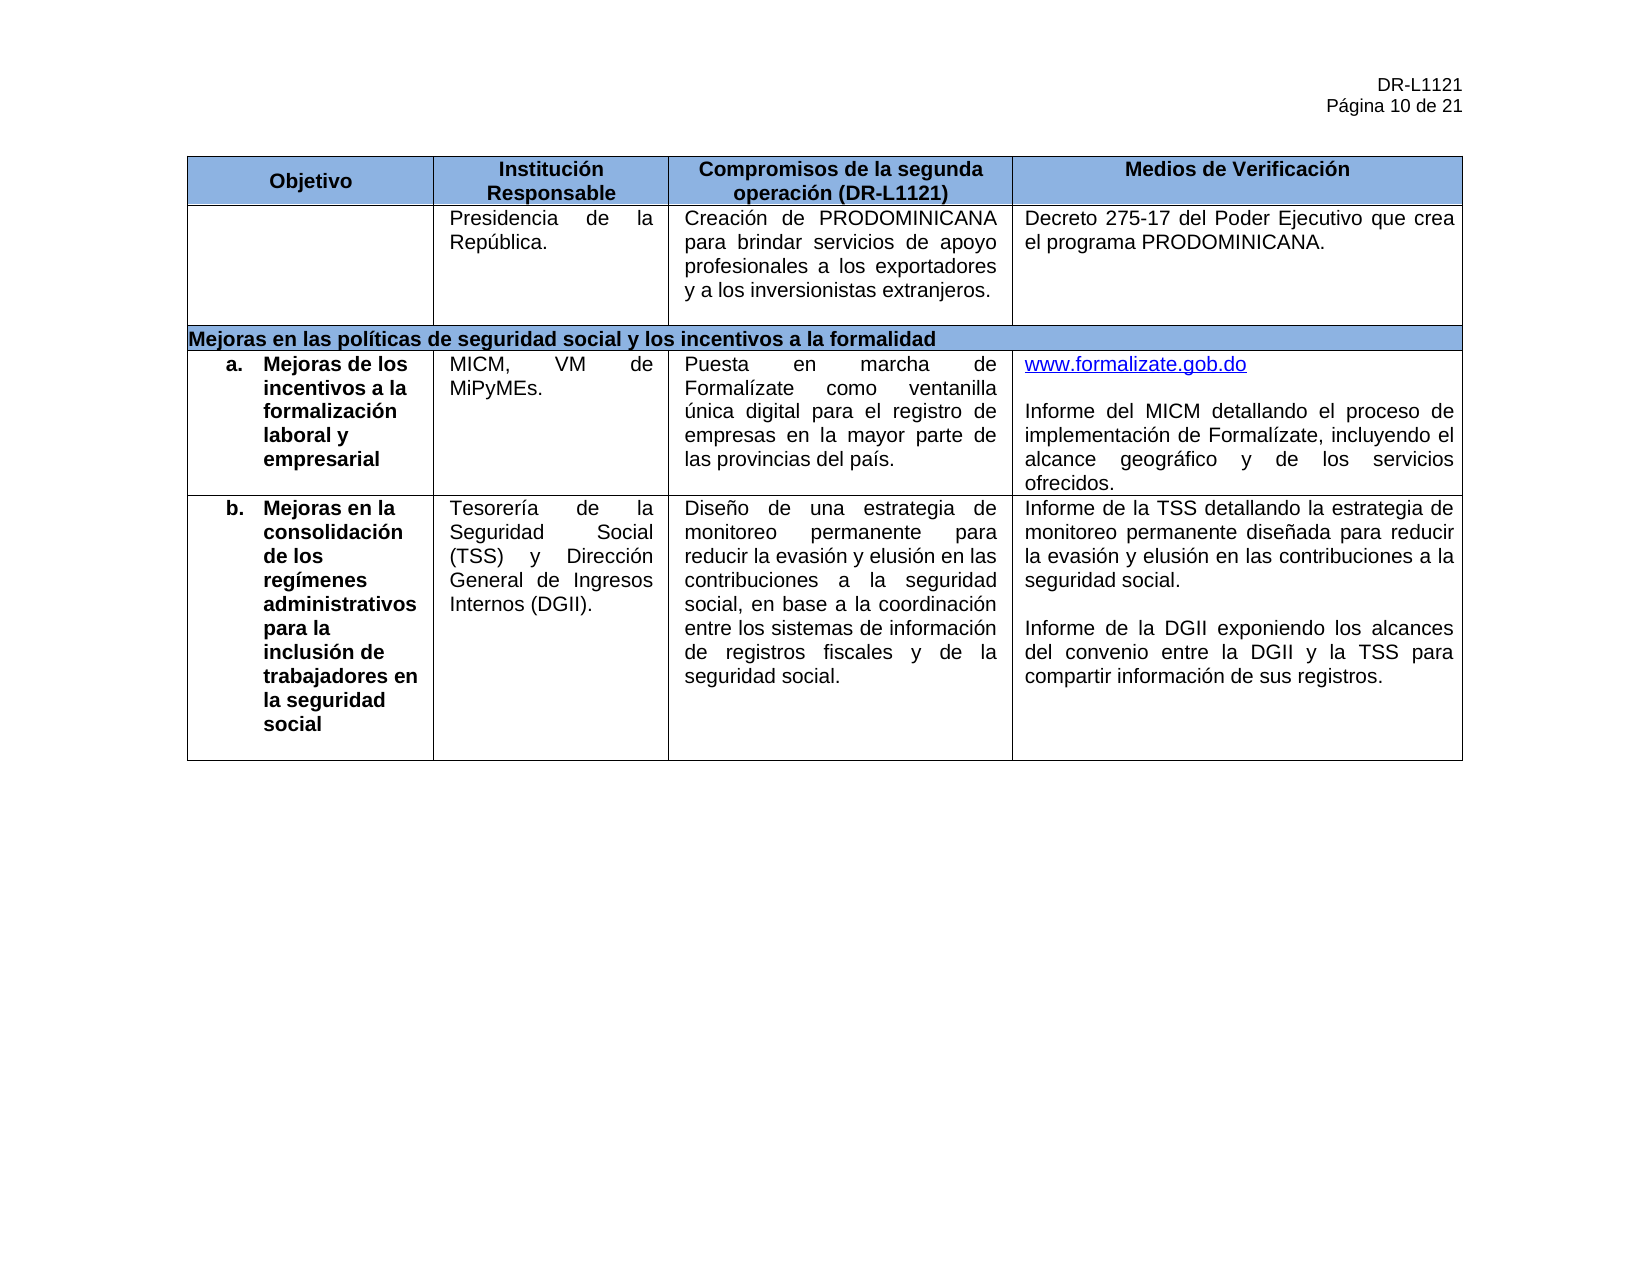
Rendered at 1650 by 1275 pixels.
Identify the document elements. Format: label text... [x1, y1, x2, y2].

table_cell MICM, VM de MiPyMEs. [434, 351, 668, 495]
table_header Medios de Verificación [1013, 157, 1462, 204]
table_header Objetivo [188, 157, 433, 204]
table_cell www.formalizate.gob.do Informe del MICM detallando el proceso de implementación de Formalízate, incluyendo el alcance geográfico y de los servicios ofrecidos. [1013, 351, 1462, 495]
table_cell Mejoras en la consolidación de los regímenes administrativos para la inclusión de trabajadores en la seguridad social [188, 496, 433, 760]
table_cell Creación de PRODOMINICANA para brindar servicios de apoyo profesionales a los exportadores y a los inversionistas extranjeros. [669, 206, 1012, 325]
table_cell Mejoras de los incentivos a la formalización laboral y empresarial [188, 351, 433, 495]
table_cell Diseño de una estrategia de monitoreo permanente para reducir la evasión y elusión en las contribuciones a la seguridad social, en base a la coordinación entre los sistemas de información de registros fiscales y de la seguridad social. [669, 496, 1012, 760]
table_cell Tesorería de la Seguridad Social (TSS) y Dirección General de Ingresos Internos (DGII). [434, 496, 668, 760]
table_header Compromisos de la segunda operación (DR-L1121) [669, 157, 1012, 204]
table_header Institución Responsable [434, 157, 668, 204]
table_cell Presidencia de la República. [434, 206, 668, 325]
table_cell Puesta en marcha de Formalízate como ventanilla única digital para el registro de empresas en la mayor parte de las provincias del país. [669, 351, 1012, 495]
table_cell Decreto 275-17 del Poder Ejecutivo que crea el programa PRODOMINICANA. [1013, 206, 1462, 325]
table_cell Informe de la TSS detallando la estrategia de monitoreo permanente diseñada para reducir la evasión y elusión en las contribuciones a la seguridad social. Informe de la DGII exponiendo los alcances del convenio entre la DGII y la TSS para compartir información de sus registros. [1013, 496, 1462, 760]
table_cell Mejoras en las políticas de seguridad social y los incentivos a la formalidad [188, 326, 1462, 350]
